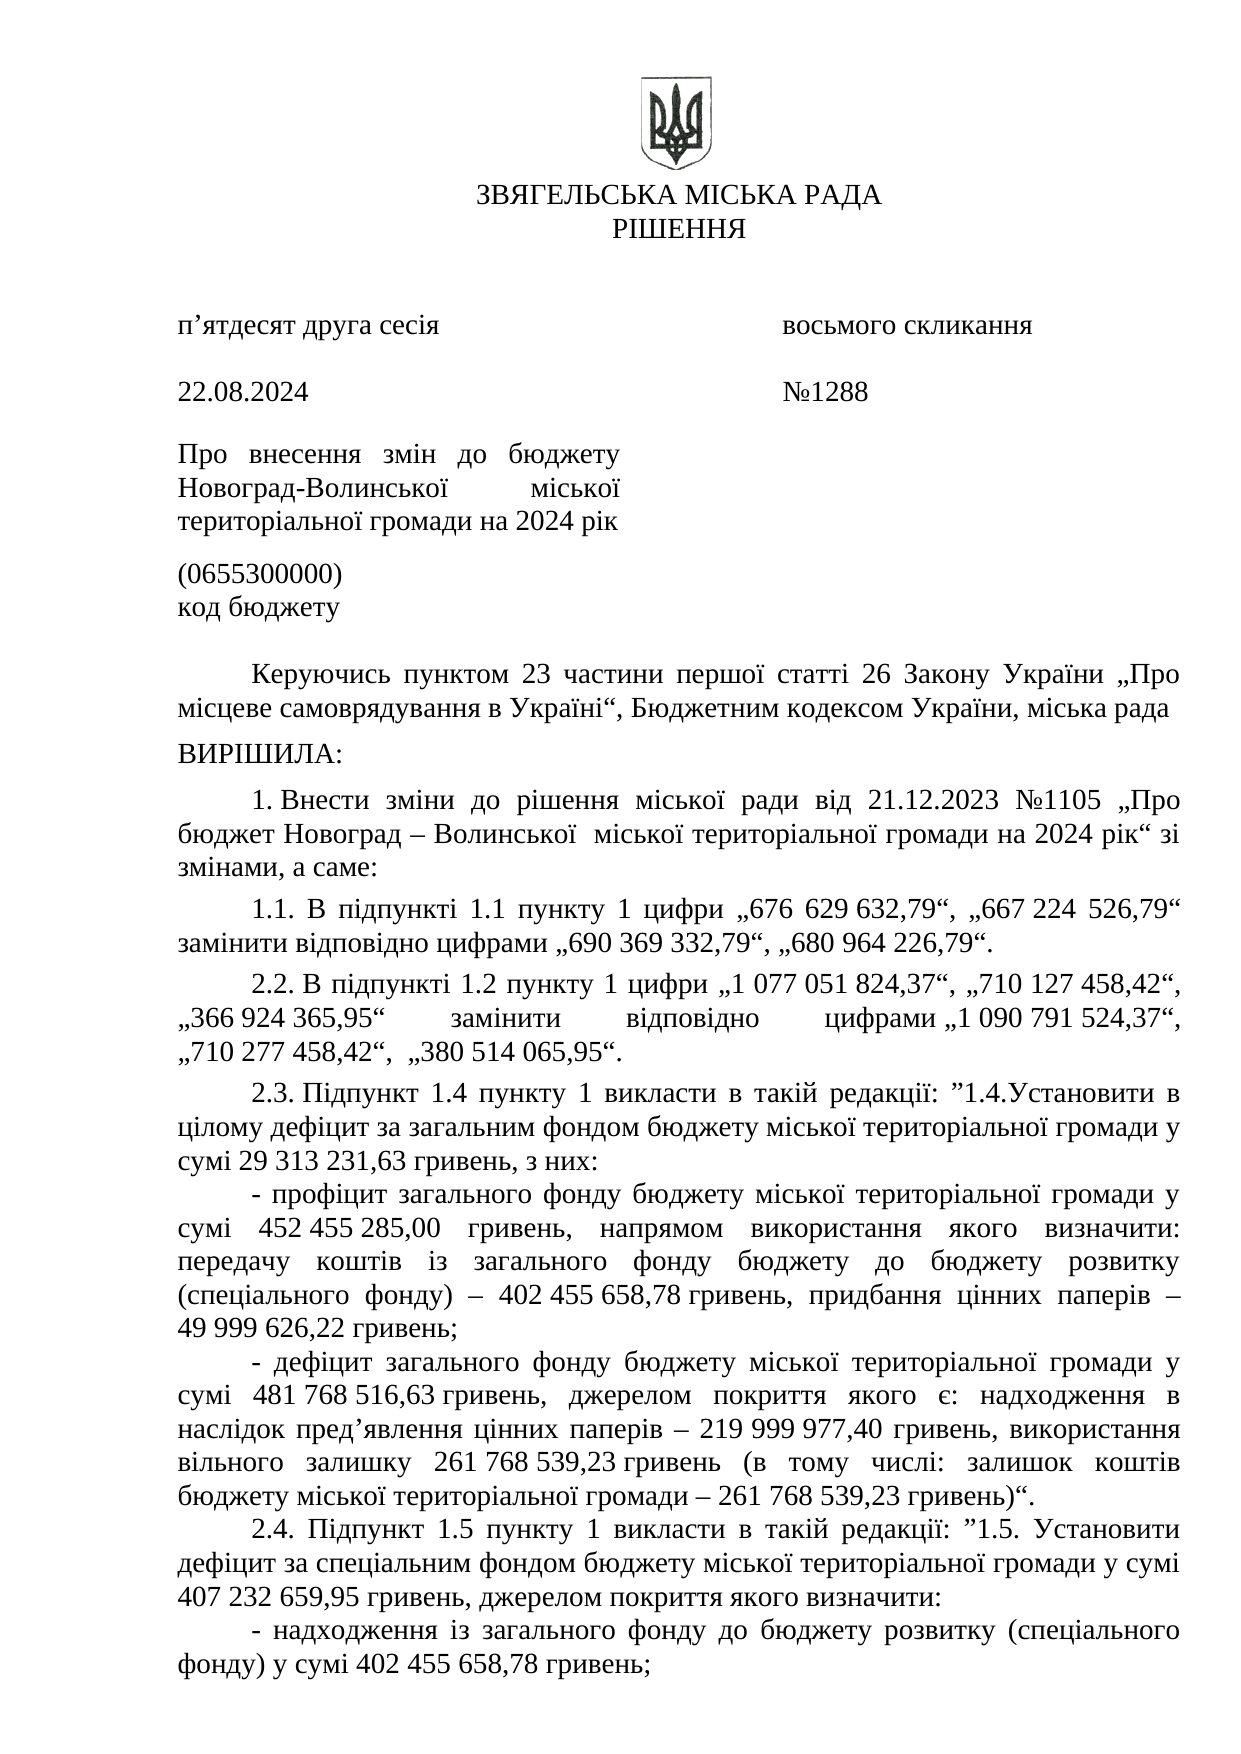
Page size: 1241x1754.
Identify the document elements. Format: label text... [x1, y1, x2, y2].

text 2.3. Підпункт 1.4 пункту 1 викласти в такій редакції: ”1.4.Установити в цілому дефіцит за загальним фондом бюджету міської територіальної громади у сумі 29 313 231,63 гривень, з них: [177, 1076, 1181, 1176]
text ЗВЯГЕЛЬСЬКА МІСЬКА РАДА [177, 177, 1181, 211]
text ВИРІШИЛА: [177, 736, 1219, 770]
text 1.1. В підпункті 1.1 пункту 1 цифри „676 629 632,79“, „667 224 526,79“ замінити відповідно цифрами „690 369 332,79“, „680 964 226,79“. [177, 891, 1181, 958]
text Про внесення змін до бюджету Новоград-Волинської міської територіальної громади на 2024 рік [177, 436, 620, 537]
text 2.2. В підпункті 1.2 пункту 1 цифри „1 077 051 824,37“, „710 127 458,42“, „366 924 365,95“ замінити відповідно цифрами „1 090 791 524,37“, „710 277 458,42“, „380 514 065,95“. [177, 967, 1181, 1067]
text 2.4. Підпункт 1.5 пункту 1 викласти в такій редакції: ”1.5. Установити дефіцит за спеціальним фондом бюджету міської територіальної громади у сумі 407 232 659,95 гривень, джерелом покриття якого визначити: [177, 1512, 1181, 1612]
picture [639, 76, 711, 168]
text 22.08.2024 №1288 [177, 374, 1152, 407]
text Керуючись пунктом 23 частини першої статті 26 Закону України „Про місцеве самоврядування в Україні“, Бюджетним кодексом України, міська рада [177, 657, 1181, 724]
text п’ятдесят друга сесія восьмого скликання [177, 307, 1181, 340]
text код бюджету [177, 589, 1181, 623]
text - дефіцит загального фонду бюджету міської територіальної громади у сумі 481 768 516,63 гривень, джерелом покриття якого є: надходження в наслідок пред’явлення цінних паперів – 219 999 977,40 гривень, використання вільного залишку 261 768 539,23 гривень (в тому числі: залишок коштів бюджету міської територіальної громади – 261 768 539,23 гривень)“. [177, 1344, 1181, 1512]
text (0655300000) [177, 556, 1181, 589]
text РІШЕННЯ [177, 211, 1181, 244]
text 1. Внести зміни до рішення міської ради від 21.12.2023 №1105 „Про бюджет Новоград – Волинської міської територіальної громади на 2024 рік“ зі змінами, а саме: [177, 782, 1181, 883]
text - надходження із загального фонду до бюджету розвитку (спеціального фонду) у сумі 402 455 658,78 гривень; [177, 1612, 1181, 1679]
text - профіцит загального фонду бюджету міської територіальної громади у сумі 452 455 285,00 гривень, напрямом використання якого визначити: передачу коштів із загального фонду бюджету до бюджету розвитку (спеціального фонду) – 402 455 658,78 гривень, придбання цінних паперів – 49 999 626,22 гривень; [177, 1176, 1181, 1344]
